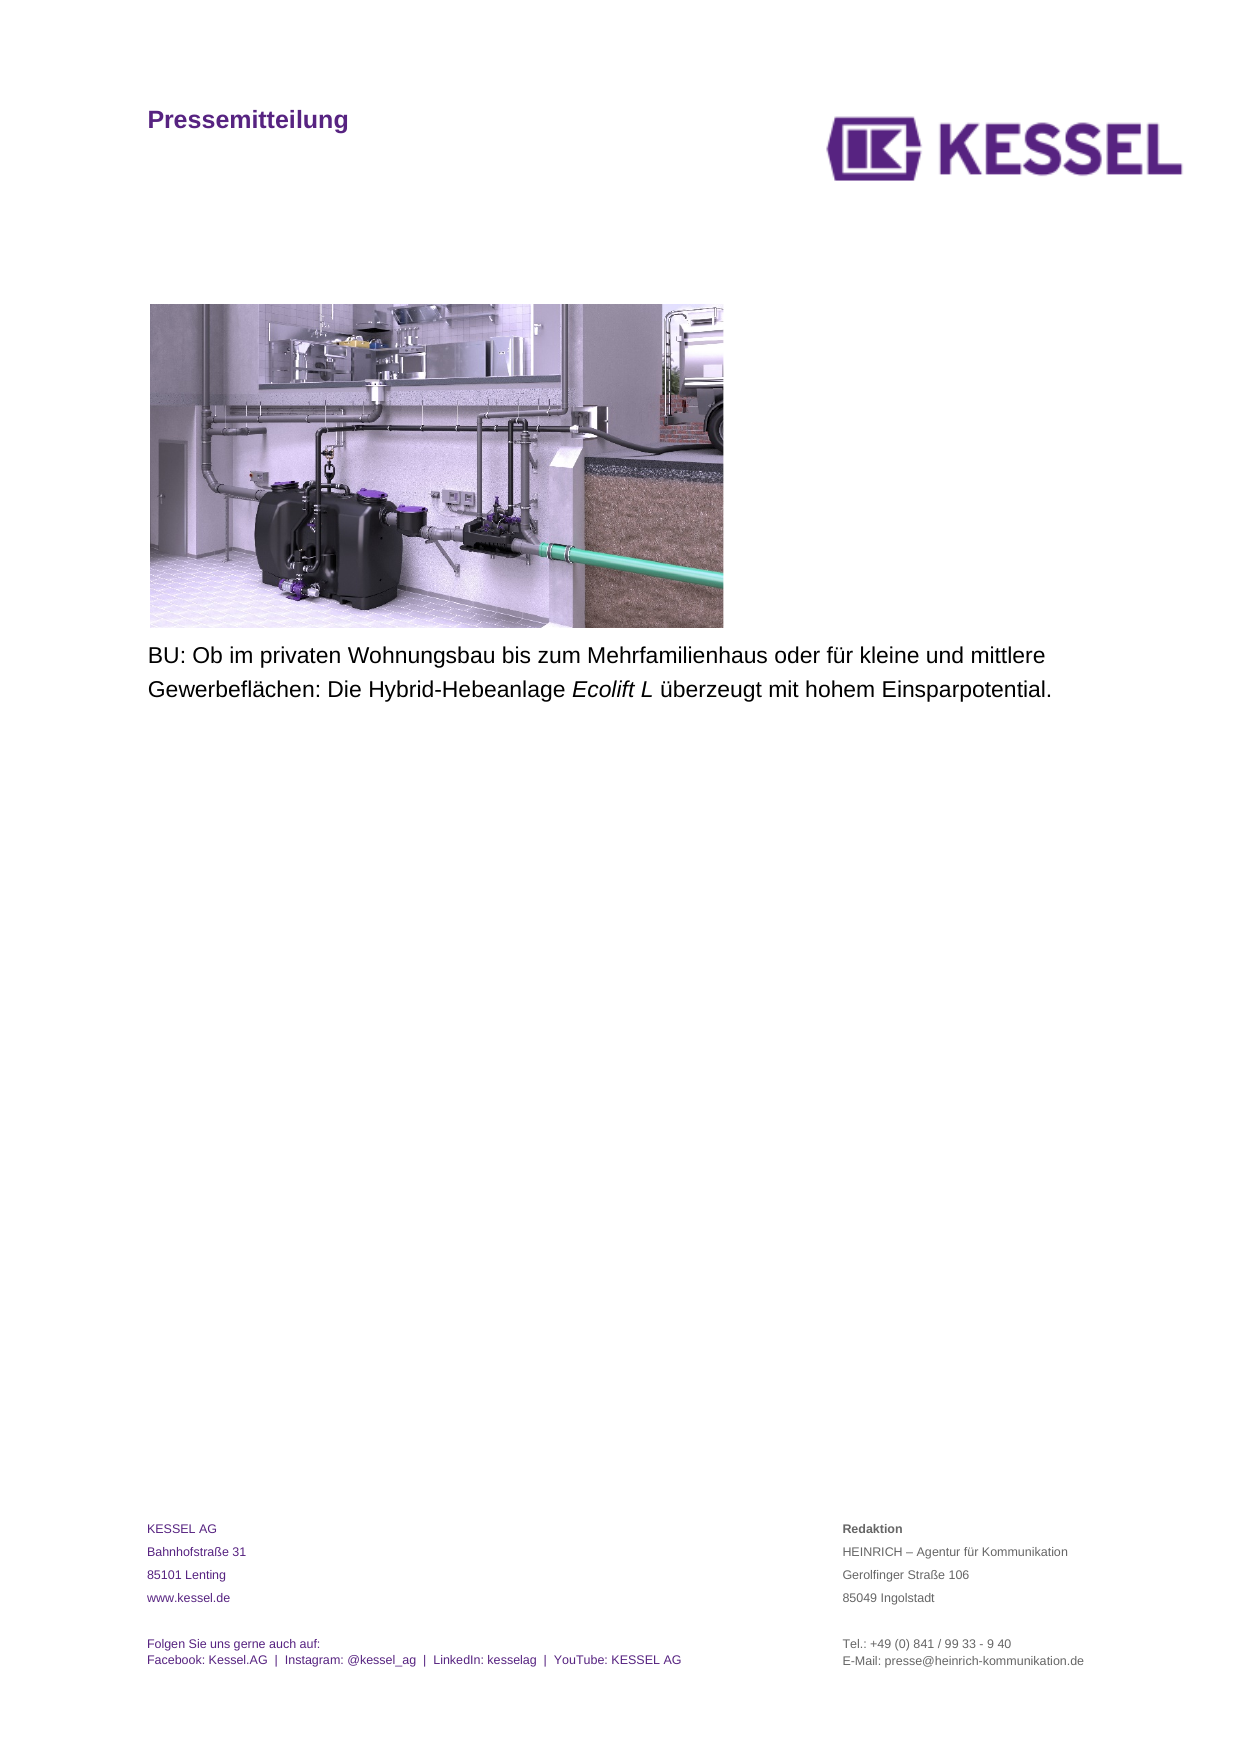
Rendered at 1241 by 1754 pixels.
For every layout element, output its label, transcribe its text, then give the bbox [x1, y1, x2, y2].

text BU: Ob im privaten Wohnungsbau bis zum Mehrfamilienhaus oder für kleine und mittlere Gewerbeflächen: Die Hybrid-Hebeanlage Ecolift L überzeugt mit hohem Einsparpotential. [148, 642, 1092, 702]
picture [148, 304, 724, 627]
